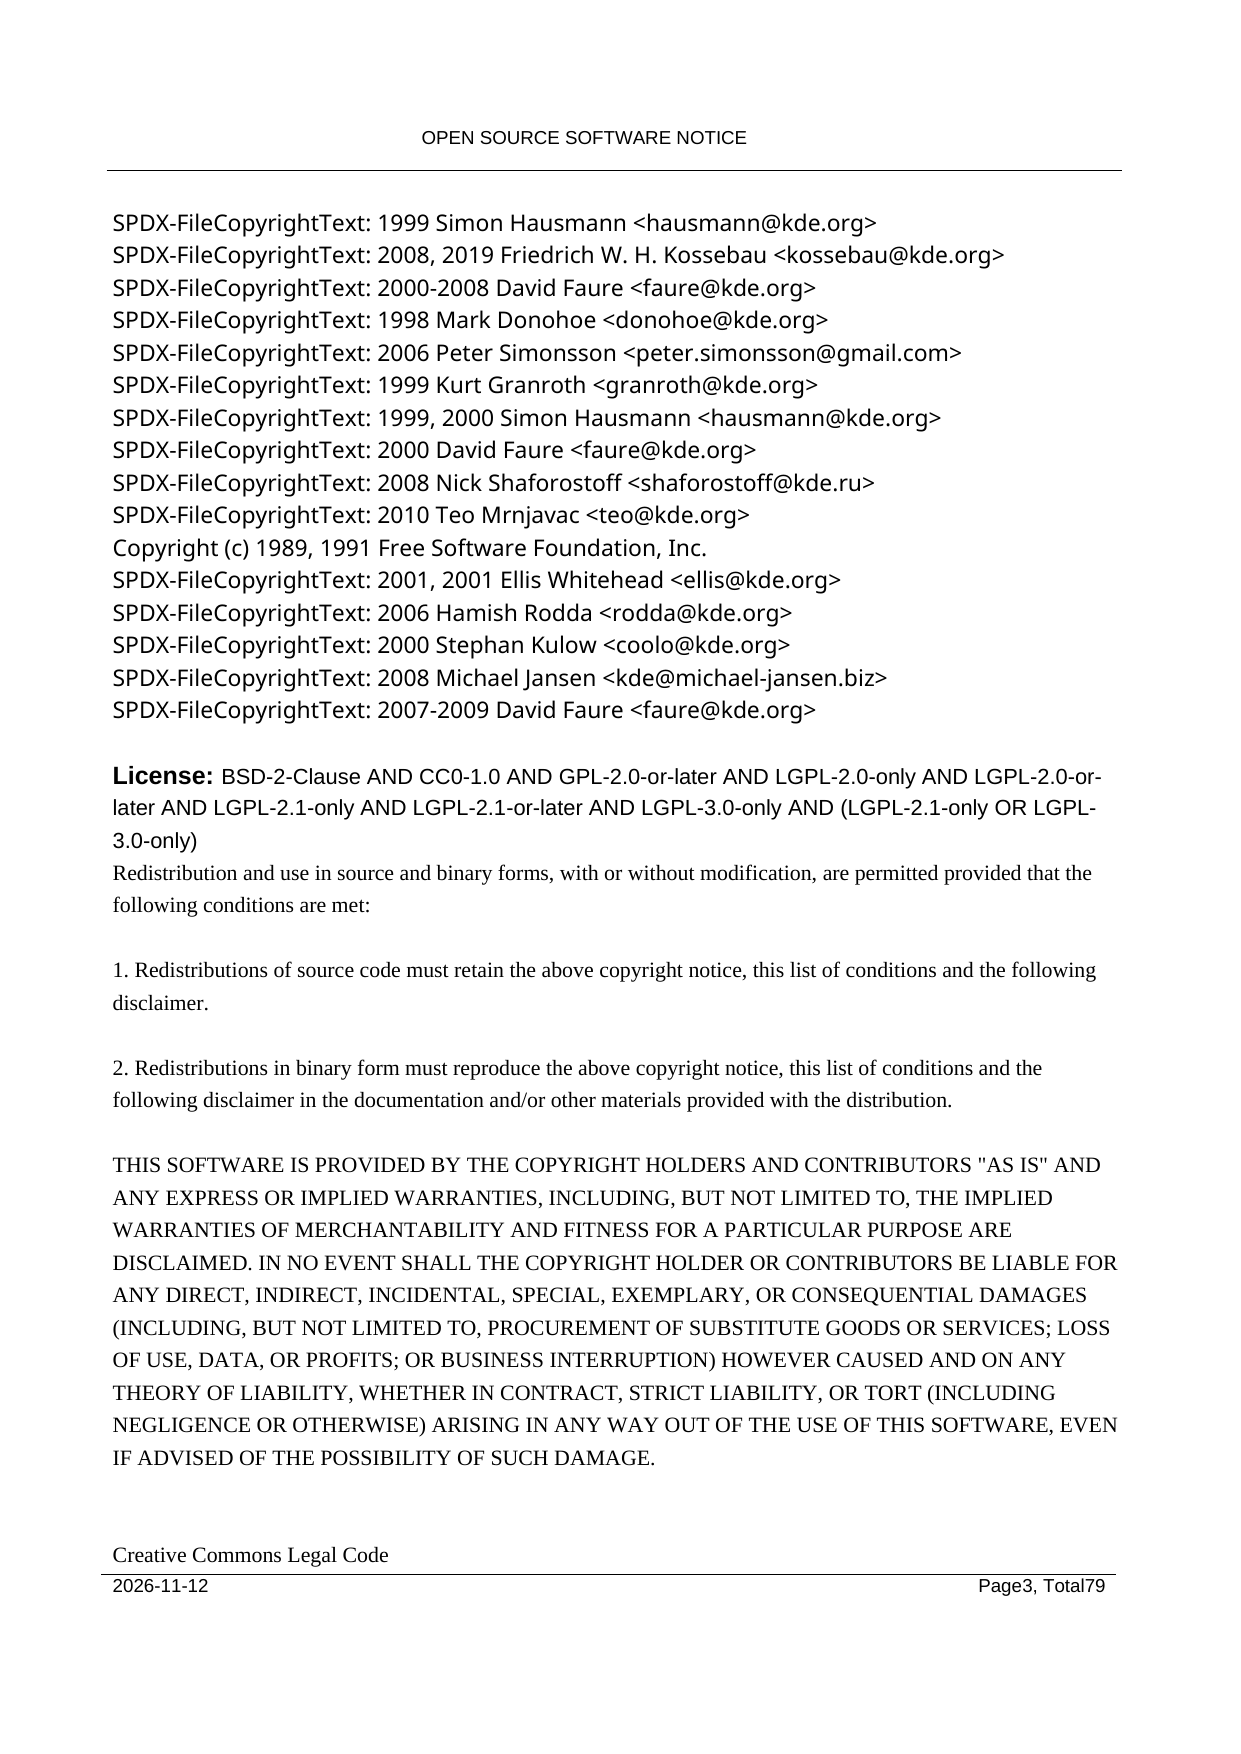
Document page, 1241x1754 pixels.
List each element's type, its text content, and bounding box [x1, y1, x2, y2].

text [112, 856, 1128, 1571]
text License: BSD-2-Clause AND CC0-1.0 AND GPL-2.0-or-later AND LGPL-2.0-only AND LGPL-2.0-or-later AND LGPL-2.1-only AND LGPL-2.1-or-later AND LGPL-3.0-only AND (LGPL-2.1-only OR LGPL-3.0-only) [112, 759, 1128, 856]
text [112, 206, 1128, 759]
